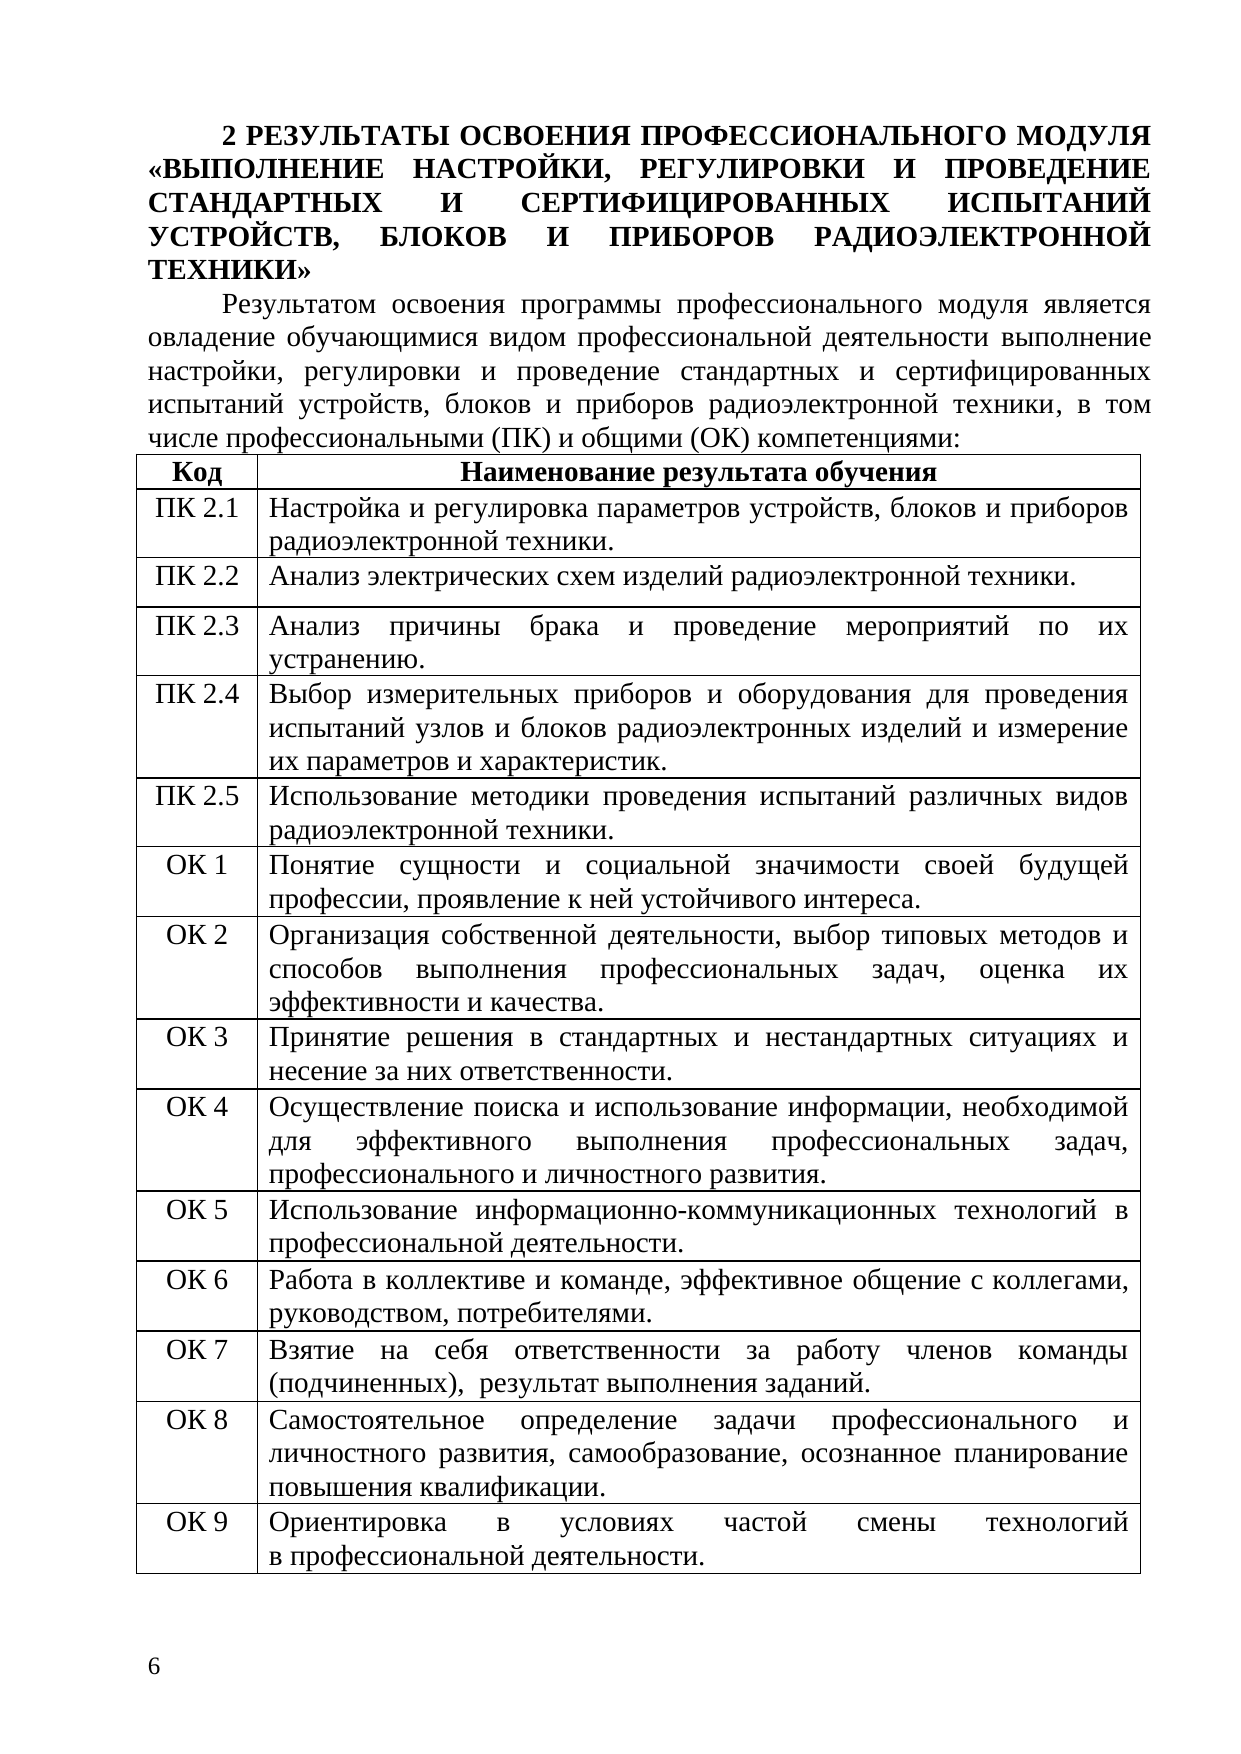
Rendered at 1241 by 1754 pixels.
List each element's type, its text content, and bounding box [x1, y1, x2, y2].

table_cell Ориентировка в условиях частой смены технологий в профессиональной деятельности. [258, 1504, 1140, 1573]
table_cell ПК 2.2 [137, 558, 257, 606]
table_header Наименование результата обучения [258, 455, 1140, 488]
table_cell ОК 4 [137, 1090, 257, 1190]
table_cell Организация собственной деятельности, выбор типовых методов и способов выполнения профессиональных задач, оценка их эффективности и качества. [258, 917, 1140, 1018]
table_cell Понятие сущности и социальной значимости своей будущей профессии, проявление к ней устойчивого интереса. [258, 847, 1140, 916]
table_cell ОК 7 [137, 1332, 257, 1401]
table_cell Выбор измерительных приборов и оборудования для проведения испытаний узлов и блоков радиоэлектронных изделий и измерение их параметров и характеристик. [258, 676, 1140, 777]
table_cell ОК 2 [137, 917, 257, 1018]
table_cell Настройка и регулировка параметров устройств, блоков и приборов радиоэлектронной техники. [258, 490, 1140, 557]
table_cell ОК 3 [137, 1020, 257, 1088]
table_cell Анализ причины брака и проведение мероприятий по их устранению. [258, 608, 1140, 675]
table_cell Использование методики проведения испытаний различных видов радиоэлектронной техники. [258, 779, 1140, 846]
table_cell Осуществление поиска и использование информации, необходимой для эффективного выполнения профессиональных задач, профессионального и личностного развития. [258, 1090, 1140, 1190]
table_cell Принятие решения в стандартных и нестандартных ситуациях и несение за них ответственности. [258, 1020, 1140, 1088]
text 2 результаты освоения ПРОФЕССИОНАЛЬНОГО МОДУЛЯ «ВЫПОЛНЕНИЕ НАСТРОЙКИ, РЕГУЛИРОВКИ И ПРОВЕДЕНИЕ СТАНДАРТНЫХ И СЕРТИФИЦИРОВАННЫХ ИСПЫТАНИЙ УСТРОЙСТВ, БЛОКОВ И ПРИБОРОВ РАДИОЭЛЕКТРОННОЙ ТЕХНИКИ» [148, 118, 1152, 286]
table_cell ПК 2.4 [137, 676, 257, 777]
table_cell ПК 2.5 [137, 779, 257, 846]
text Результатом освоения программы профессионального модуля является овладение обучающимися видом профессиональной деятельности выполнение настройки, регулировки и проведение стандартных и сертифицированных испытаний устройств, блоков и приборов радиоэлектронной техники, в том числе профессиональными (ПК) и общими (ОК) компетенциями: [148, 286, 1152, 453]
table_cell ОК 9 [137, 1504, 257, 1573]
table_cell ПК 2.3 [137, 608, 257, 675]
table_cell Работа в коллективе и команде, эффективное общение с коллегами, руководством, потребителями. [258, 1262, 1140, 1330]
table_cell Самостоятельное определение задачи профессионального и личностного развития, самообразование, осознанное планирование повышения квалификации. [258, 1402, 1140, 1503]
table_cell Взятие на себя ответственности за работу членов команды (подчиненных), результат выполнения заданий. [258, 1332, 1140, 1401]
table_cell ОК 8 [137, 1402, 257, 1503]
table_cell ОК 6 [137, 1262, 257, 1330]
table_cell Использование информационно-коммуникационных технологий в профессиональной деятельности. [258, 1192, 1140, 1260]
table_cell ПК 2.1 [137, 490, 257, 557]
table_cell Анализ электрических схем изделий радиоэлектронной техники. [258, 558, 1140, 606]
table_cell ОК 5 [137, 1192, 257, 1260]
table_cell ОК 1 [137, 847, 257, 916]
table_header Код [137, 455, 257, 488]
